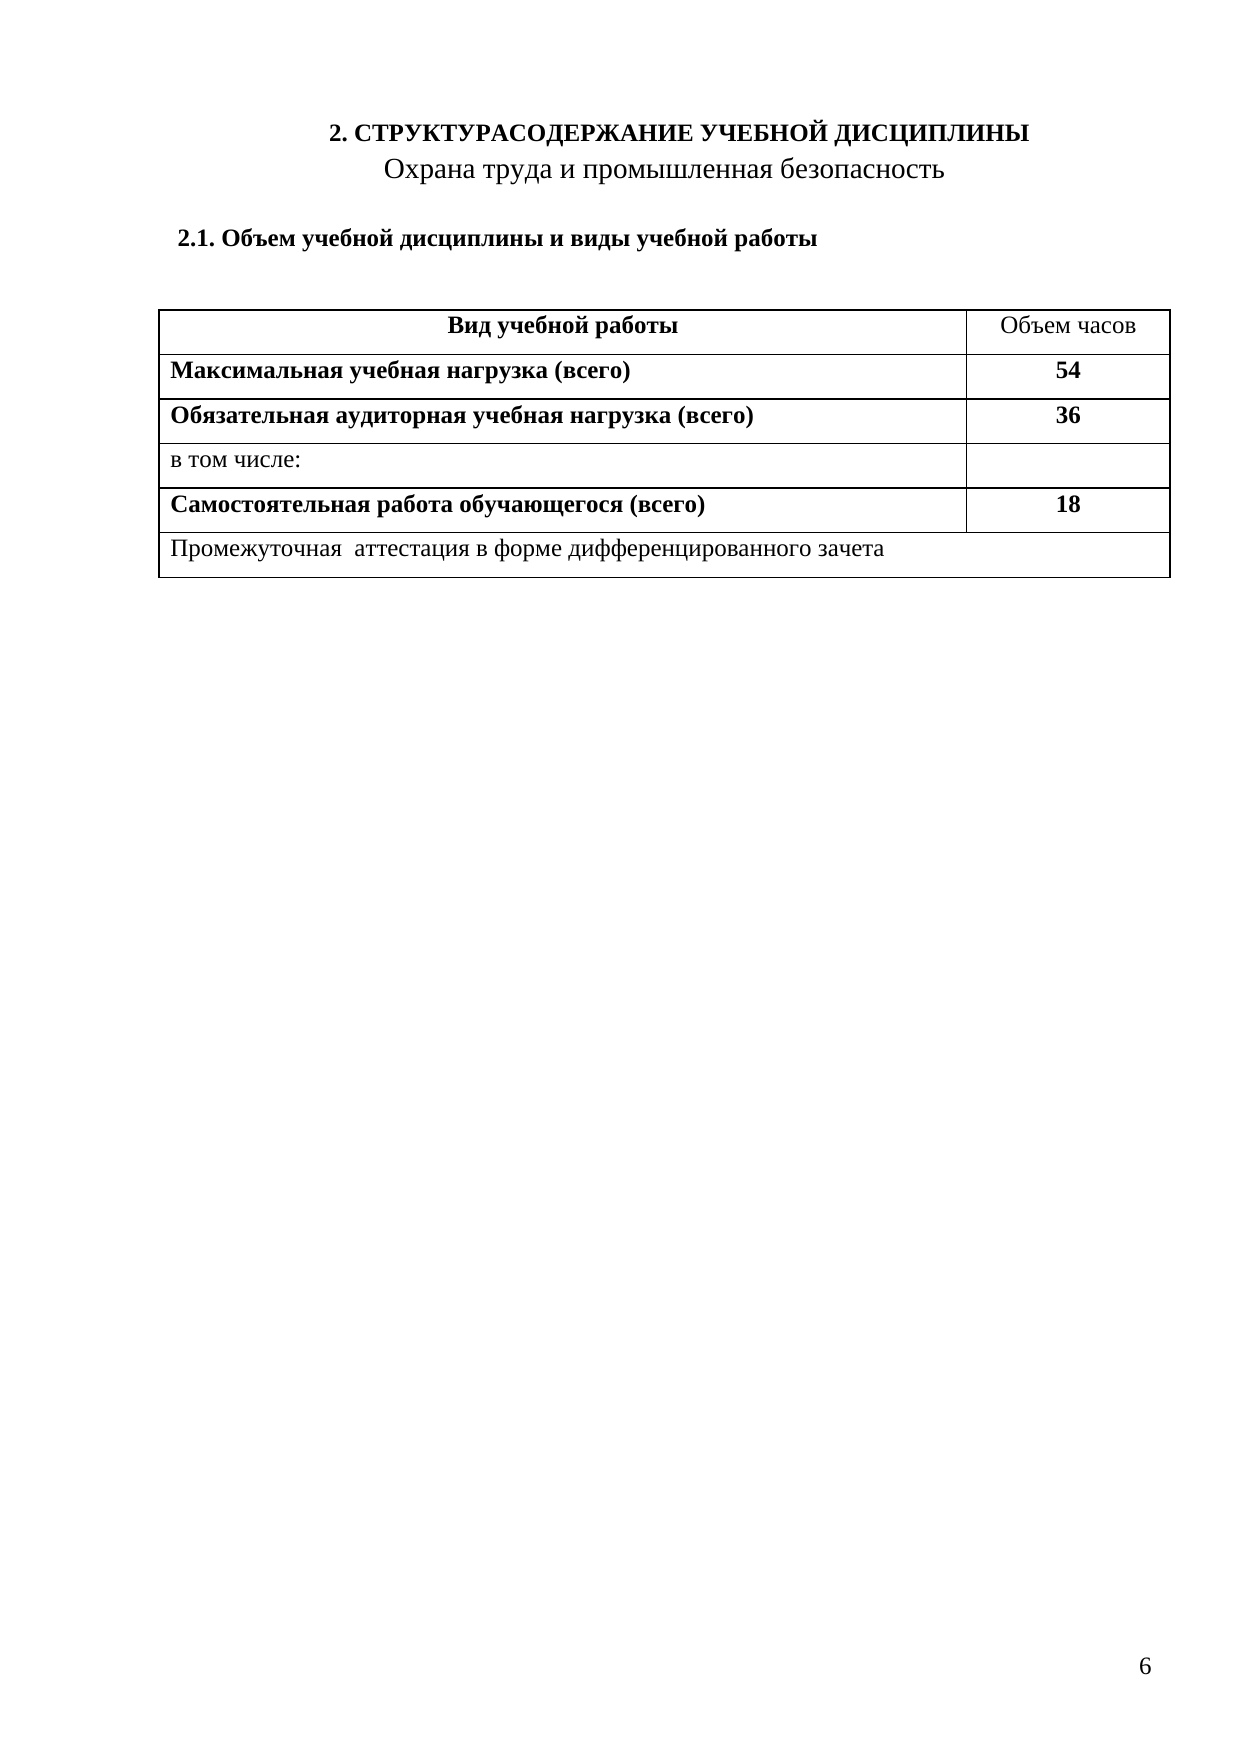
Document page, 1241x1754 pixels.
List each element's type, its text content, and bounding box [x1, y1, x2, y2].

table_cell Самостоятельная работа обучающегося (всего) [160, 489, 966, 532]
table_cell 36 [967, 400, 1169, 443]
table_cell в том числе: [160, 444, 966, 487]
text Охрана труда и промышленная безопасность [177, 151, 1152, 185]
table_header Вид учебной работы [160, 311, 966, 353]
text 2.1. Объем учебной дисциплины и виды учебной работы [177, 223, 1152, 251]
table_cell Обязательная аудиторная учебная нагрузка (всего) [160, 400, 966, 443]
table_cell Промежуточная аттестация в форме дифференцированного зачета [160, 533, 1169, 576]
table_header Объем часов [967, 311, 1169, 353]
table_cell Максимальная учебная нагрузка (всего) [160, 355, 966, 398]
table_cell 18 [967, 489, 1169, 532]
table_cell [967, 444, 1169, 487]
table_cell 54 [967, 355, 1169, 398]
subtitle 2. СТРУКТУРАСОДЕРЖАНИЕ УЧЕБНОЙ ДИСЦИПЛИНЫ [177, 118, 1152, 147]
